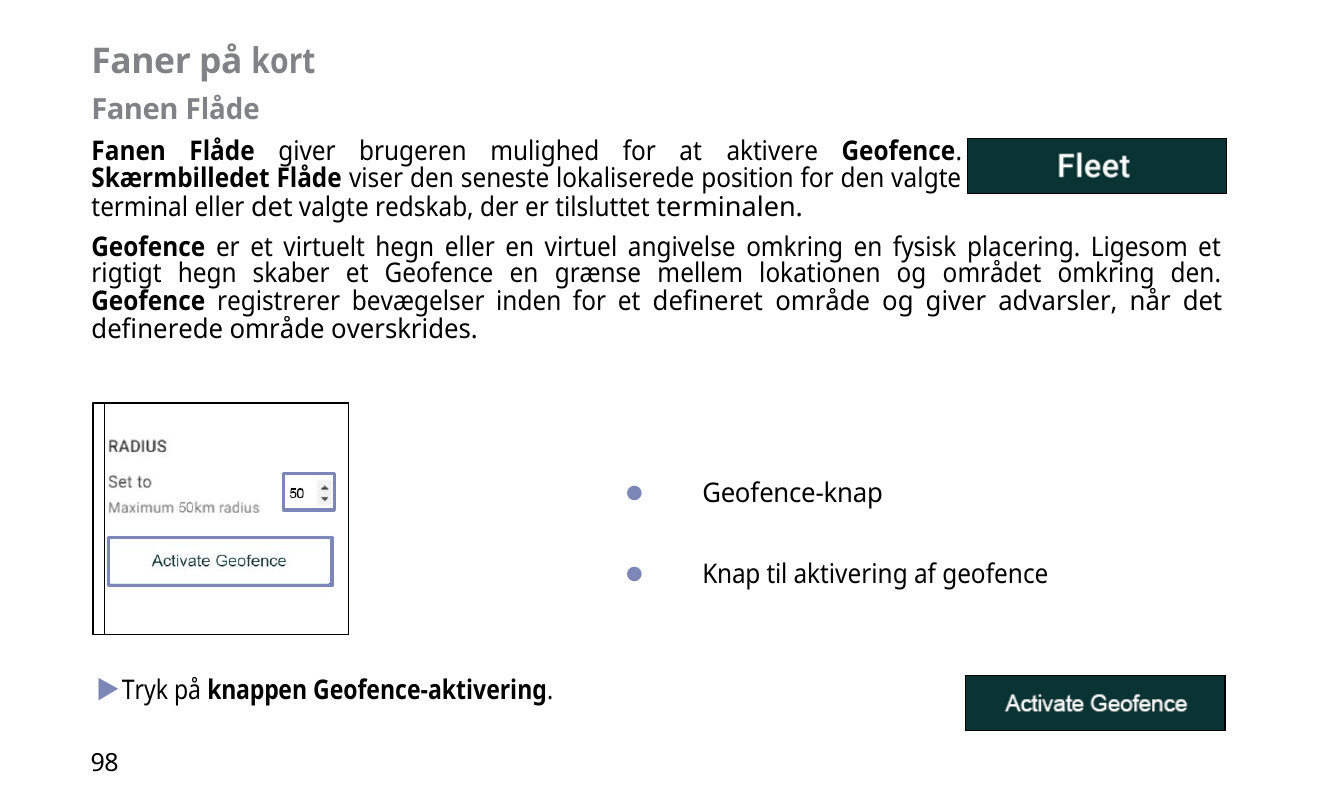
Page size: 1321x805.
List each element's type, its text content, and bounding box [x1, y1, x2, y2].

picture [966, 707, 1224, 730]
subtitle Fanen Flåde [91, 88, 1258, 128]
list Geofence-knap [625, 473, 1258, 510]
text Fanen Flåde giver brugeren mulighed for at aktivere Geofence. Skærmbilledet Flåde viser den seneste lokaliserede position for den valgte terminal eller det valgte redskab, der er tilsluttet terminalen. [91, 138, 962, 224]
list Tryk på knappen Geofence-aktivering. [96, 670, 1258, 707]
picture [105, 404, 348, 634]
picture [968, 139, 1226, 193]
text Geofence er et virtuelt hegn eller en virtuel angivelse omkring en fysisk placering. Ligesom et rigtigt hegn skaber et Geofence en grænse mellem lokationen og området omkring den. Geofence registrerer bevægelser inden for et defineret område og giver advarsler, når det definerede område overskrides. [91, 234, 1223, 347]
subtitle Faner på kort [91, 35, 1258, 83]
list Knap til aktivering af geofence [625, 554, 1258, 591]
